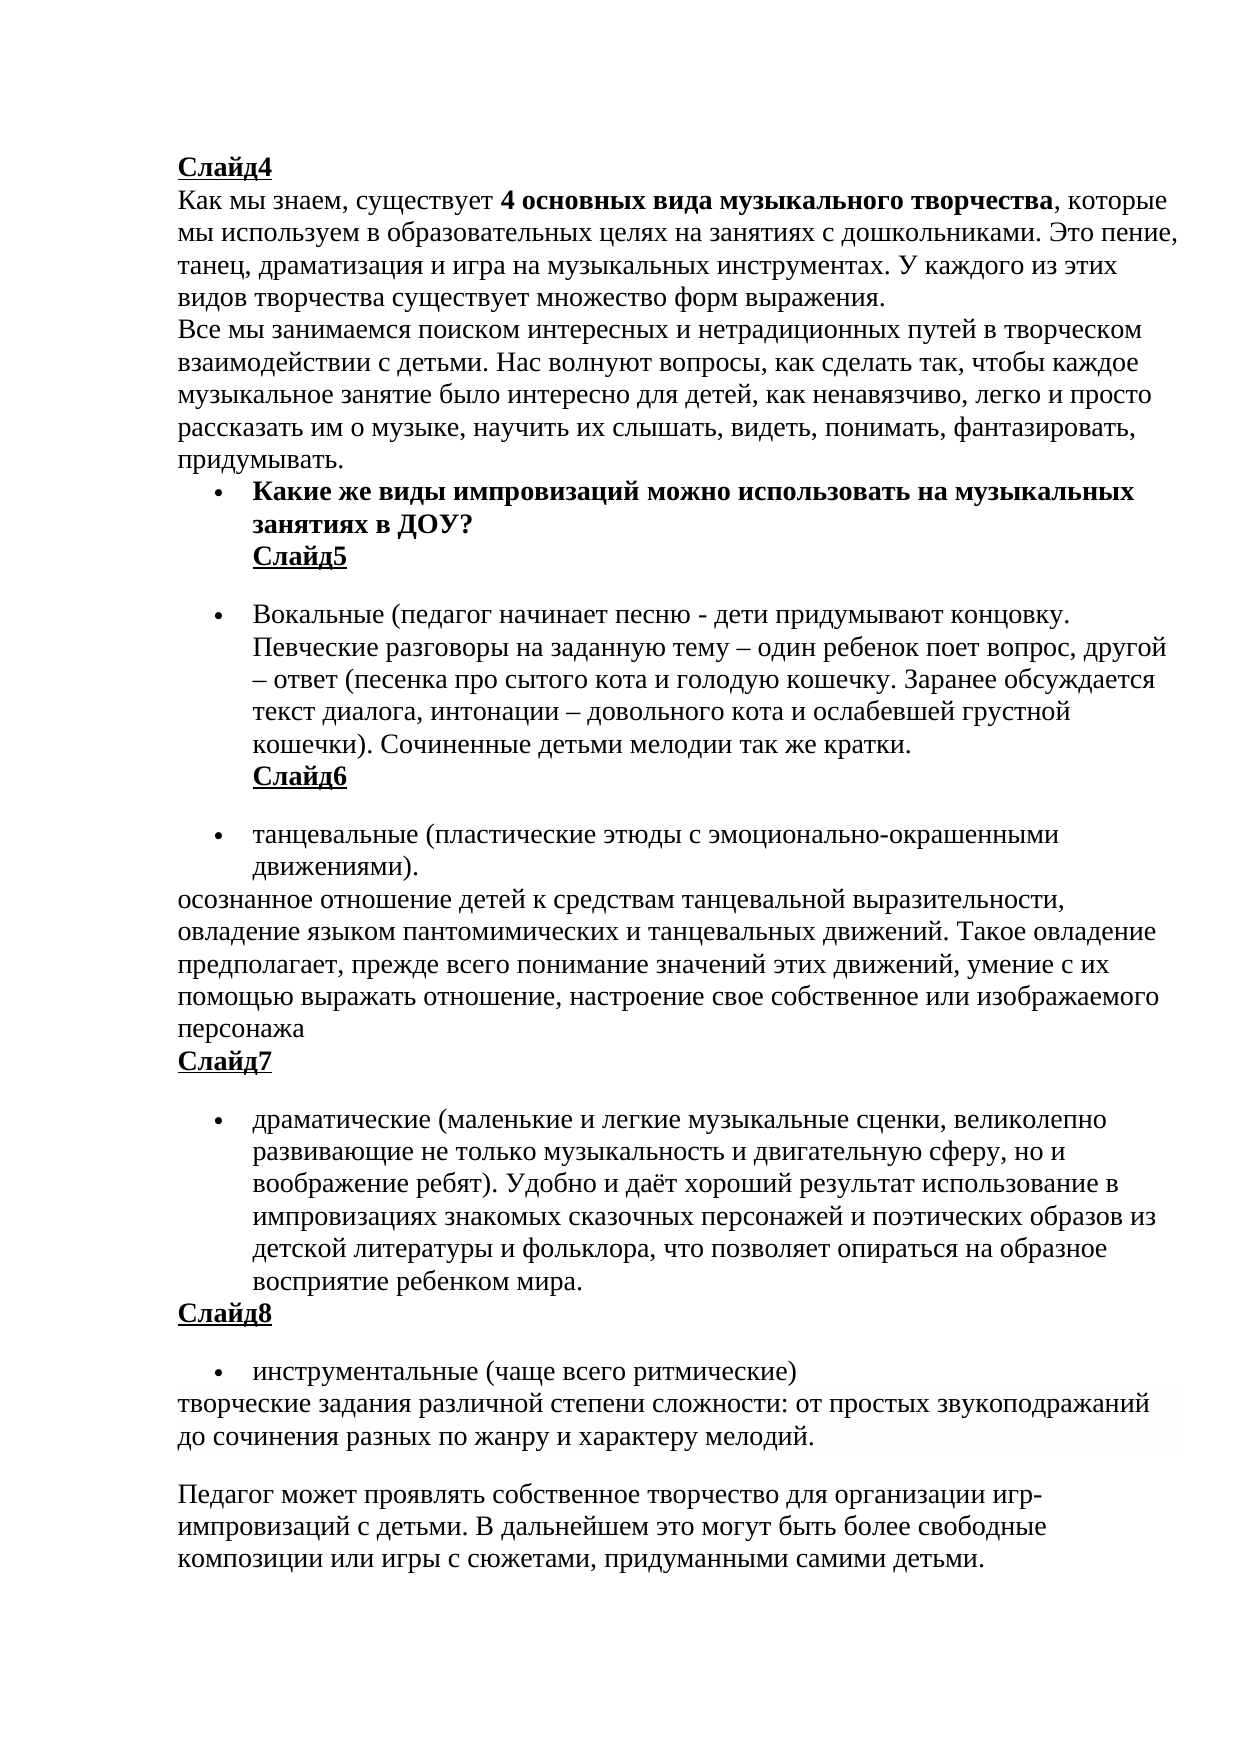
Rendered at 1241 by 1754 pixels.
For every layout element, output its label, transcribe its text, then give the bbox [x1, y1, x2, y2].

text Слайд7 [177, 1044, 1181, 1076]
text Все мы занимаемся поиском интересных и нетрадиционных путей в творческом взаимодействии с детьми. Нас волнуют вопросы, как сделать так, чтобы каждое музыкальное занятие было интересно для детей, как ненавязчиво, легко и просто рассказать им о музыке, научить их слышать, видеть, понимать, фантазировать, придумывать. [177, 312, 1181, 474]
text Слайд4 [177, 151, 1181, 183]
text Слайд6 [252, 759, 1181, 792]
list танцевальные (пластические этюды с эмоционально-окрашенными движениями). [215, 817, 1181, 882]
text осознанное отношение детей к средствам танцевальной выразительности, овладение языком пантомимических и танцевальных движений. Такое овладение предполагает, прежде всего понимание значений этих движений, умение с их помощью выражать отношение, настроение свое собственное или изображаемого персонажа [177, 882, 1181, 1044]
text Слайд5 [252, 539, 1181, 572]
text Как мы знаем, существует 4 основных вида музыкального творчества, которые мы используем в образовательных целях на занятиях с дошкольниками. Это пение, танец, драматизация и игра на музыкальных инструментах. У каждого из этих видов творчества существует множество форм выражения. [177, 183, 1181, 312]
text творческие задания различной степени сложности: от простых звукоподражаний до сочинения разных по жанру и характеру мелодий. [177, 1386, 1181, 1451]
text Слайд8 [177, 1296, 1181, 1328]
list драматические (маленькие и легкие музыкальные сценки, великолепно развивающие не только музыкальность и двигательную сферу, но и воображение ребят). Удобно и даёт хороший результат использование в импровизациях знакомых сказочных персонажей и поэтических образов из детской литературы и фольклора, что позволяет опираться на образное восприятие ребенком мира. [215, 1102, 1181, 1296]
list Вокальные (педагог начинает песню - дети придумывают концовку. Певческие разговоры на заданную тему – один ребенок поет вопрос, другой – ответ (песенка про сытого кота и голодую кошечку. Заранее обсуждается текст диалога, интонации – довольного кота и ослабевшей грустной кошечки). Сочиненные детьми мелодии так же кратки. [215, 597, 1181, 759]
text Педагог может проявлять собственное творчество для организации игр-импровизаций с детьми. В дальнейшем это могут быть более свободные композиции или игры с сюжетами, придуманными самими детьми. [177, 1477, 1181, 1574]
list Какие же виды импровизаций можно использовать на музыкальных занятиях в ДОУ? [215, 474, 1181, 539]
list инструментальные (чаще всего ритмические) [215, 1354, 1181, 1386]
